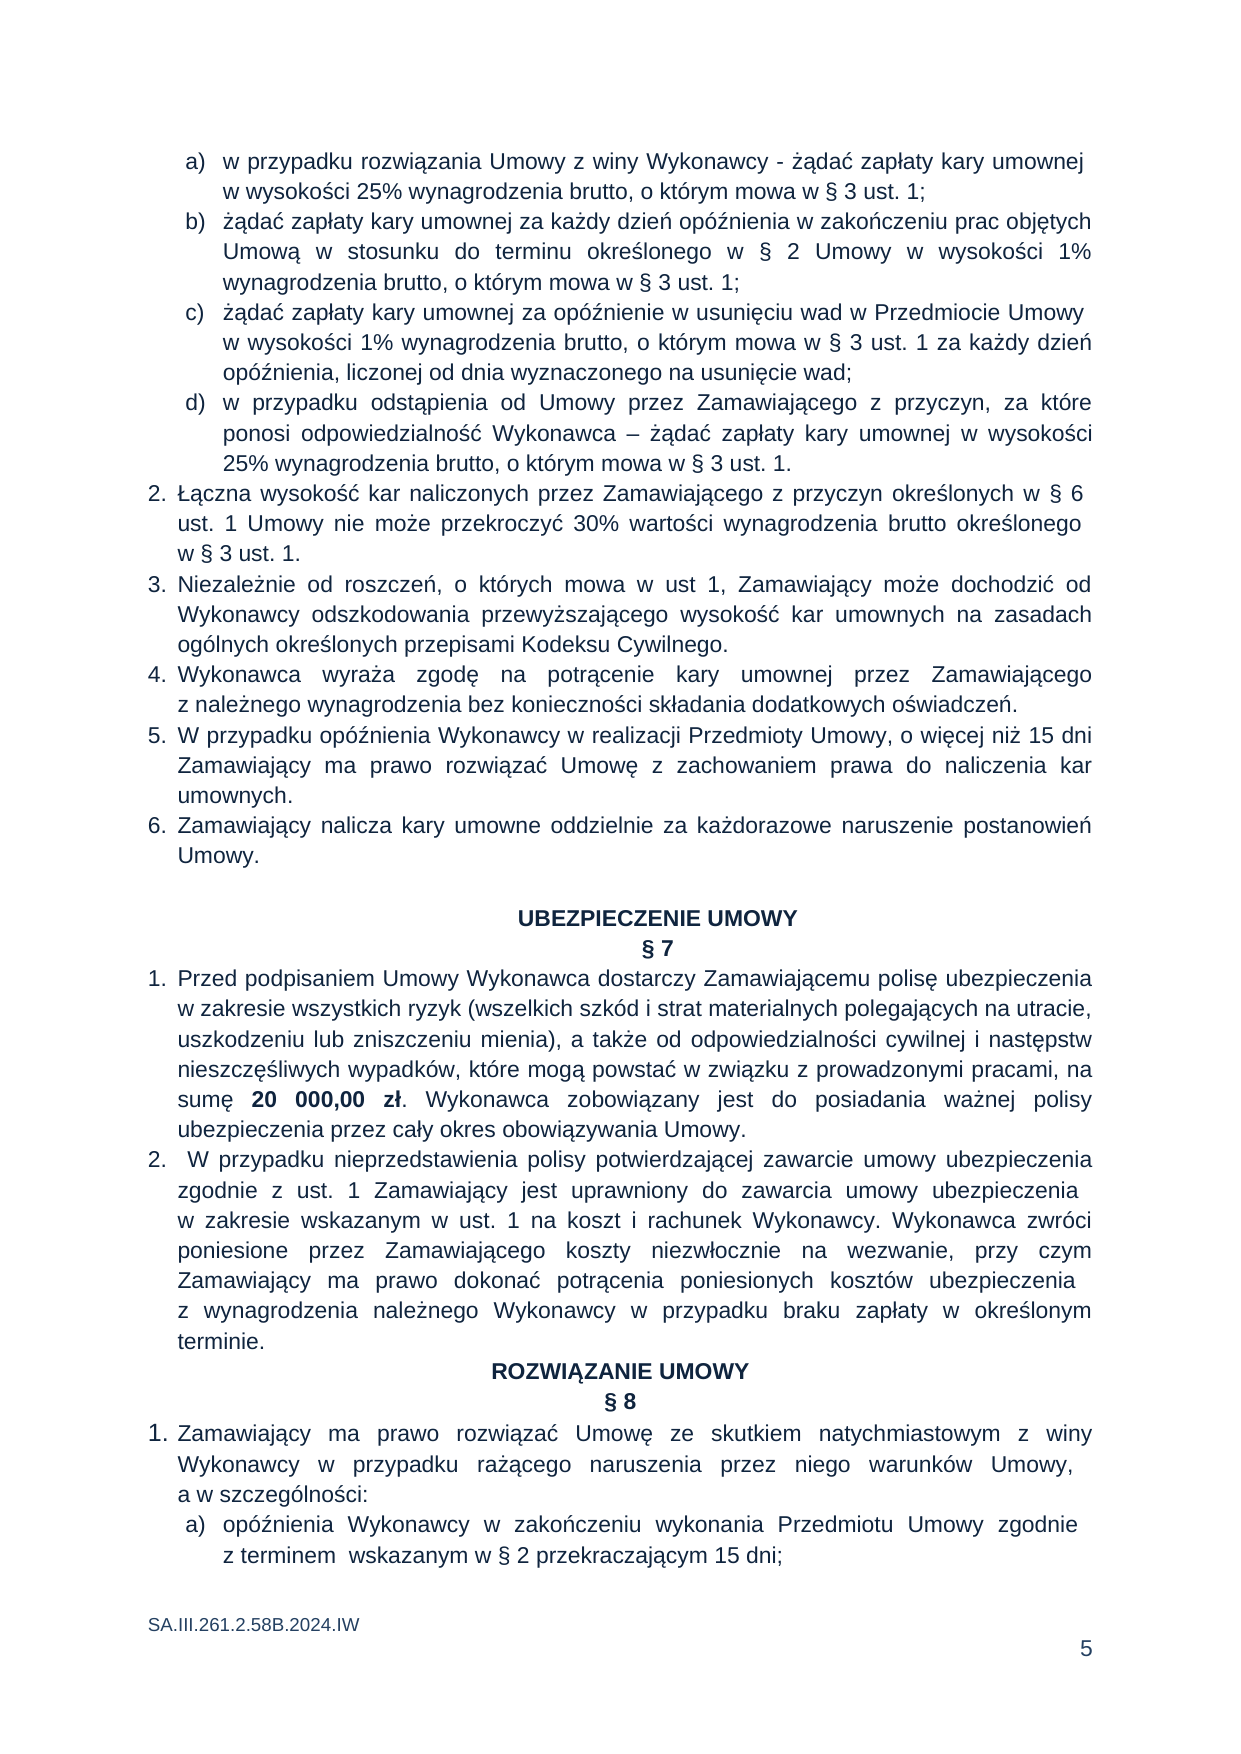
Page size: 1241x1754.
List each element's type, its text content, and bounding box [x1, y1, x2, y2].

list Zamawiający ma prawo rozwiązać Umowę ze skutkiem natychmiastowym z winy Wykonawcy w przypadku rażącego naruszenia przez niego warunków Umowy, a w szczególności: [148, 1418, 1093, 1507]
text § 7 [223, 935, 1093, 961]
list Łączna wysokość kar naliczonych przez Zamawiającego z przyczyn określonych w § 6 ust. 1 Umowy nie może przekroczyć 30% wartości wynagrodzenia brutto określonego w § 3 ust. 1. [148, 480, 1093, 567]
list Wykonawca wyraża zgodę na potrącenie kary umownej przez Zamawiającego z należnego wynagrodzenia bez konieczności składania dodatkowych oświadczeń. [148, 661, 1093, 718]
text § 8 [148, 1388, 1093, 1414]
text UBEZPIECZENIE UMOWY [223, 905, 1093, 931]
list żądać zapłaty kary umownej za każdy dzień opóźnienia w zakończeniu prac objętych Umową w stosunku do terminu określonego w § 2 Umowy w wysokości 1% wynagrodzenia brutto, o którym mowa w § 3 ust. 1; [185, 208, 1093, 295]
list w przypadku odstąpienia od Umowy przez Zamawiającego z przyczyn, za które ponosi odpowiedzialność Wykonawca – żądać zapłaty kary umownej w wysokości 25% wynagrodzenia brutto, o którym mowa w § 3 ust. 1. [185, 389, 1093, 476]
list opóźnienia Wykonawcy w zakończeniu wykonania Przedmiotu Umowy zgodnie z terminem wskazanym w § 2 przekraczającym 15 dni; [185, 1511, 1093, 1568]
list Zamawiający nalicza kary umowne oddzielnie za każdorazowe naruszenie postanowień Umowy. [148, 812, 1093, 869]
list W przypadku opóźnienia Wykonawcy w realizacji Przedmioty Umowy, o więcej niż 15 dni Zamawiający ma prawo rozwiązać Umowę z zachowaniem prawa do naliczenia kar umownych. [148, 722, 1093, 808]
list w przypadku rozwiązania Umowy z winy Wykonawcy - żądać zapłaty kary umownej w wysokości 25% wynagrodzenia brutto, o którym mowa w § 3 ust. 1; [185, 148, 1093, 204]
list Niezależnie od roszczeń, o których mowa w ust 1, Zamawiający może dochodzić od Wykonawcy odszkodowania przewyższającego wysokość kar umownych na zasadach ogólnych określonych przepisami Kodeksu Cywilnego. [148, 571, 1093, 657]
list W przypadku nieprzedstawienia polisy potwierdzającej zawarcie umowy ubezpieczenia zgodnie z ust. 1 Zamawiający jest uprawniony do zawarcia umowy ubezpieczenia w zakresie wskazanym w ust. 1 na koszt i rachunek Wykonawcy. Wykonawca zwróci poniesione przez Zamawiającego koszty niezwłocznie na wezwanie, przy czym Zamawiający ma prawo dokonać potrącenia poniesionych kosztów ubezpieczenia z wynagrodzenia należnego Wykonawcy w przypadku braku zapłaty w określonym terminie. [148, 1146, 1093, 1354]
list żądać zapłaty kary umownej za opóźnienie w usunięciu wad w Przedmiocie Umowy w wysokości 1% wynagrodzenia brutto, o którym mowa w § 3 ust. 1 za każdy dzień opóźnienia, liczonej od dnia wyznaczonego na usunięcie wad; [185, 299, 1093, 385]
list Przed podpisaniem Umowy Wykonawca dostarczy Zamawiającemu polisę ubezpieczenia w zakresie wszystkich ryzyk (wszelkich szkód i strat materialnych polegających na utracie, uszkodzeniu lub zniszczeniu mienia), a także od odpowiedzialności cywilnej i następstw nieszczęśliwych wypadków, które mogą powstać w związku z prowadzonymi pracami, na sumę 20 000,00 zł. Wykonawca zobowiązany jest do posiadania ważnej polisy ubezpieczenia przez cały okres obowiązywania Umowy. [148, 965, 1093, 1143]
text ROZWIĄZANIE UMOWY [148, 1358, 1093, 1384]
